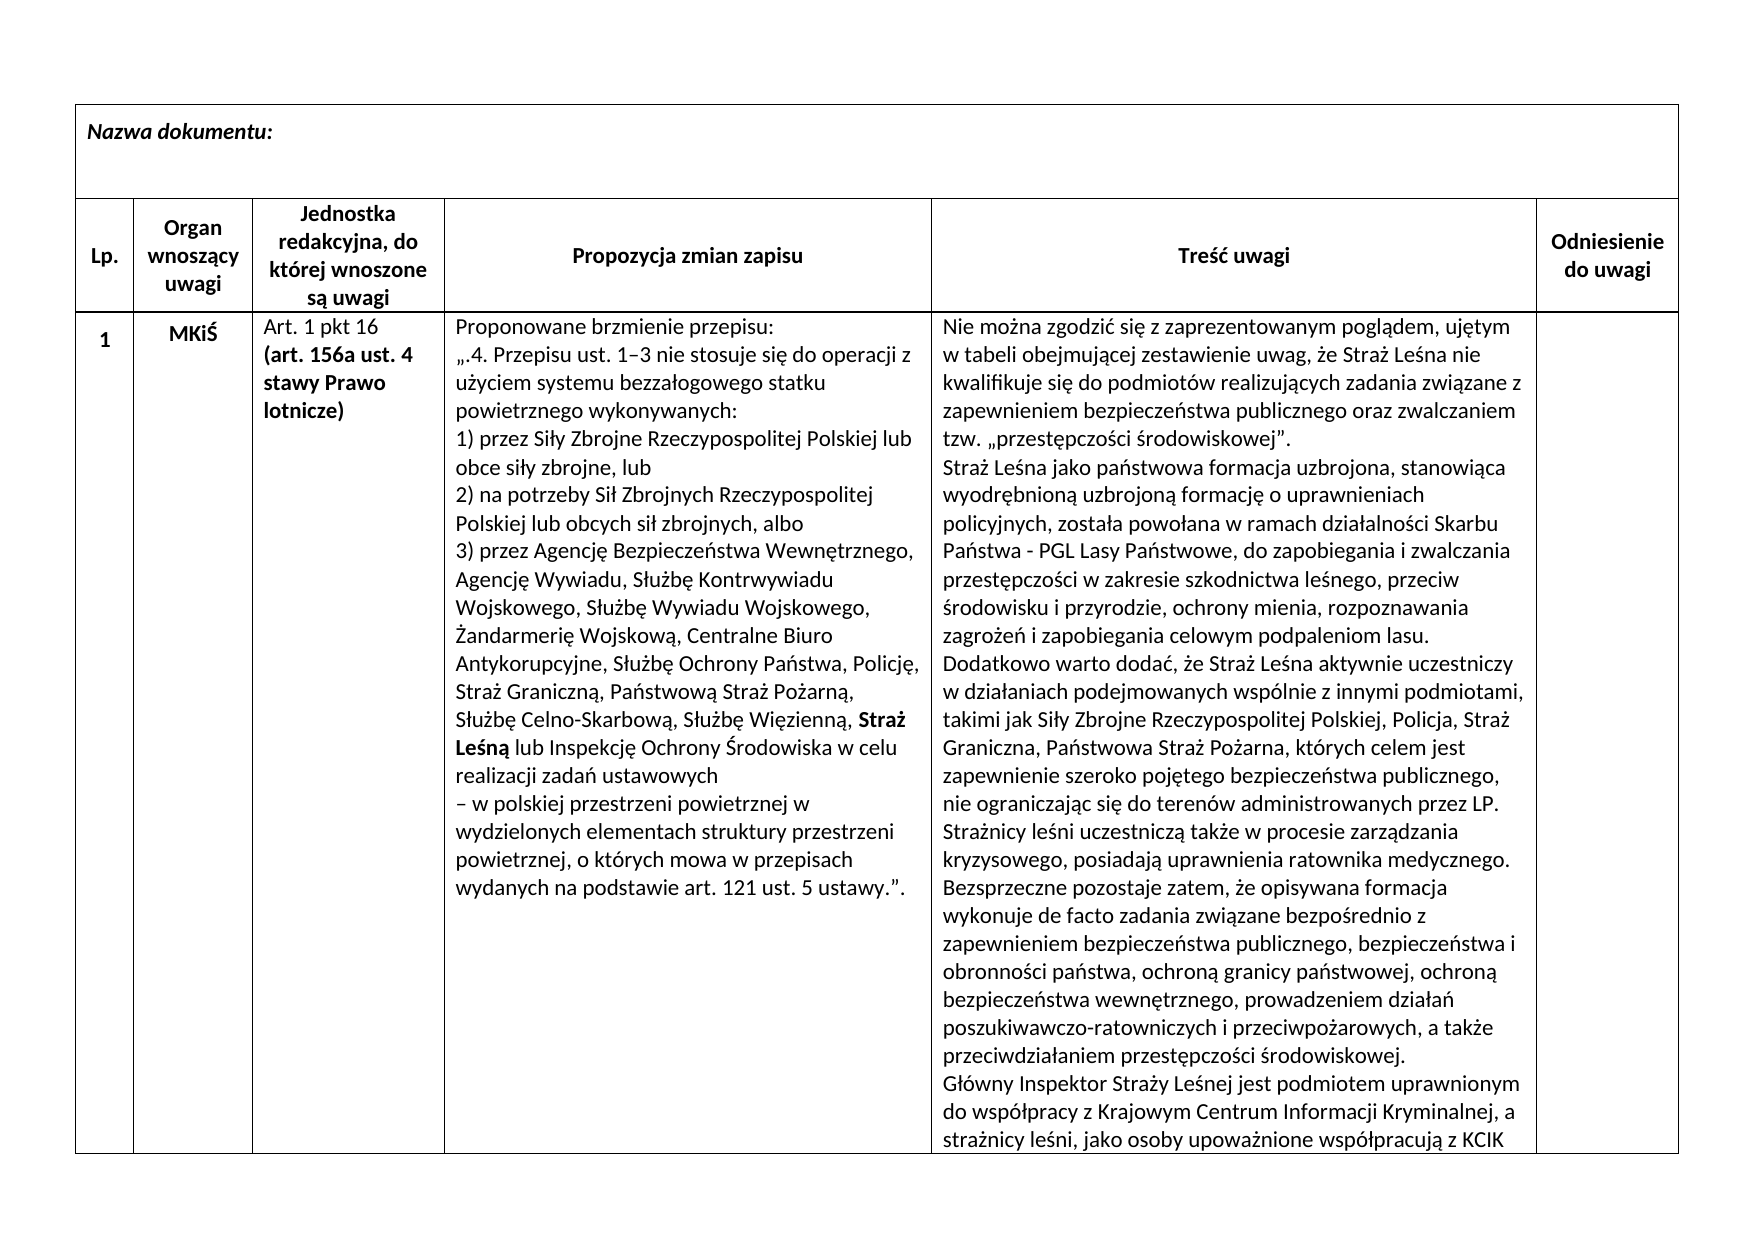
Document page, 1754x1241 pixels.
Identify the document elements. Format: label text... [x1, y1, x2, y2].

table_header Nazwa dokumentu: [76, 105, 1678, 198]
table_cell Treść uwagi [932, 199, 1536, 311]
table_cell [932, 313, 1536, 1153]
table_cell Odniesienie do uwagi [1537, 199, 1678, 311]
table_cell Organ wnoszący uwagi [134, 199, 252, 311]
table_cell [445, 313, 931, 1153]
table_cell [253, 313, 444, 1153]
table_cell Jednostka redakcyjna, do której wnoszone są uwagi [253, 199, 444, 311]
table_cell 1 [76, 313, 133, 1153]
table_cell [1537, 313, 1678, 1153]
table_cell MKiŚ [134, 313, 252, 1153]
table_cell Propozycja zmian zapisu [445, 199, 931, 311]
table_cell Lp. [76, 199, 133, 311]
